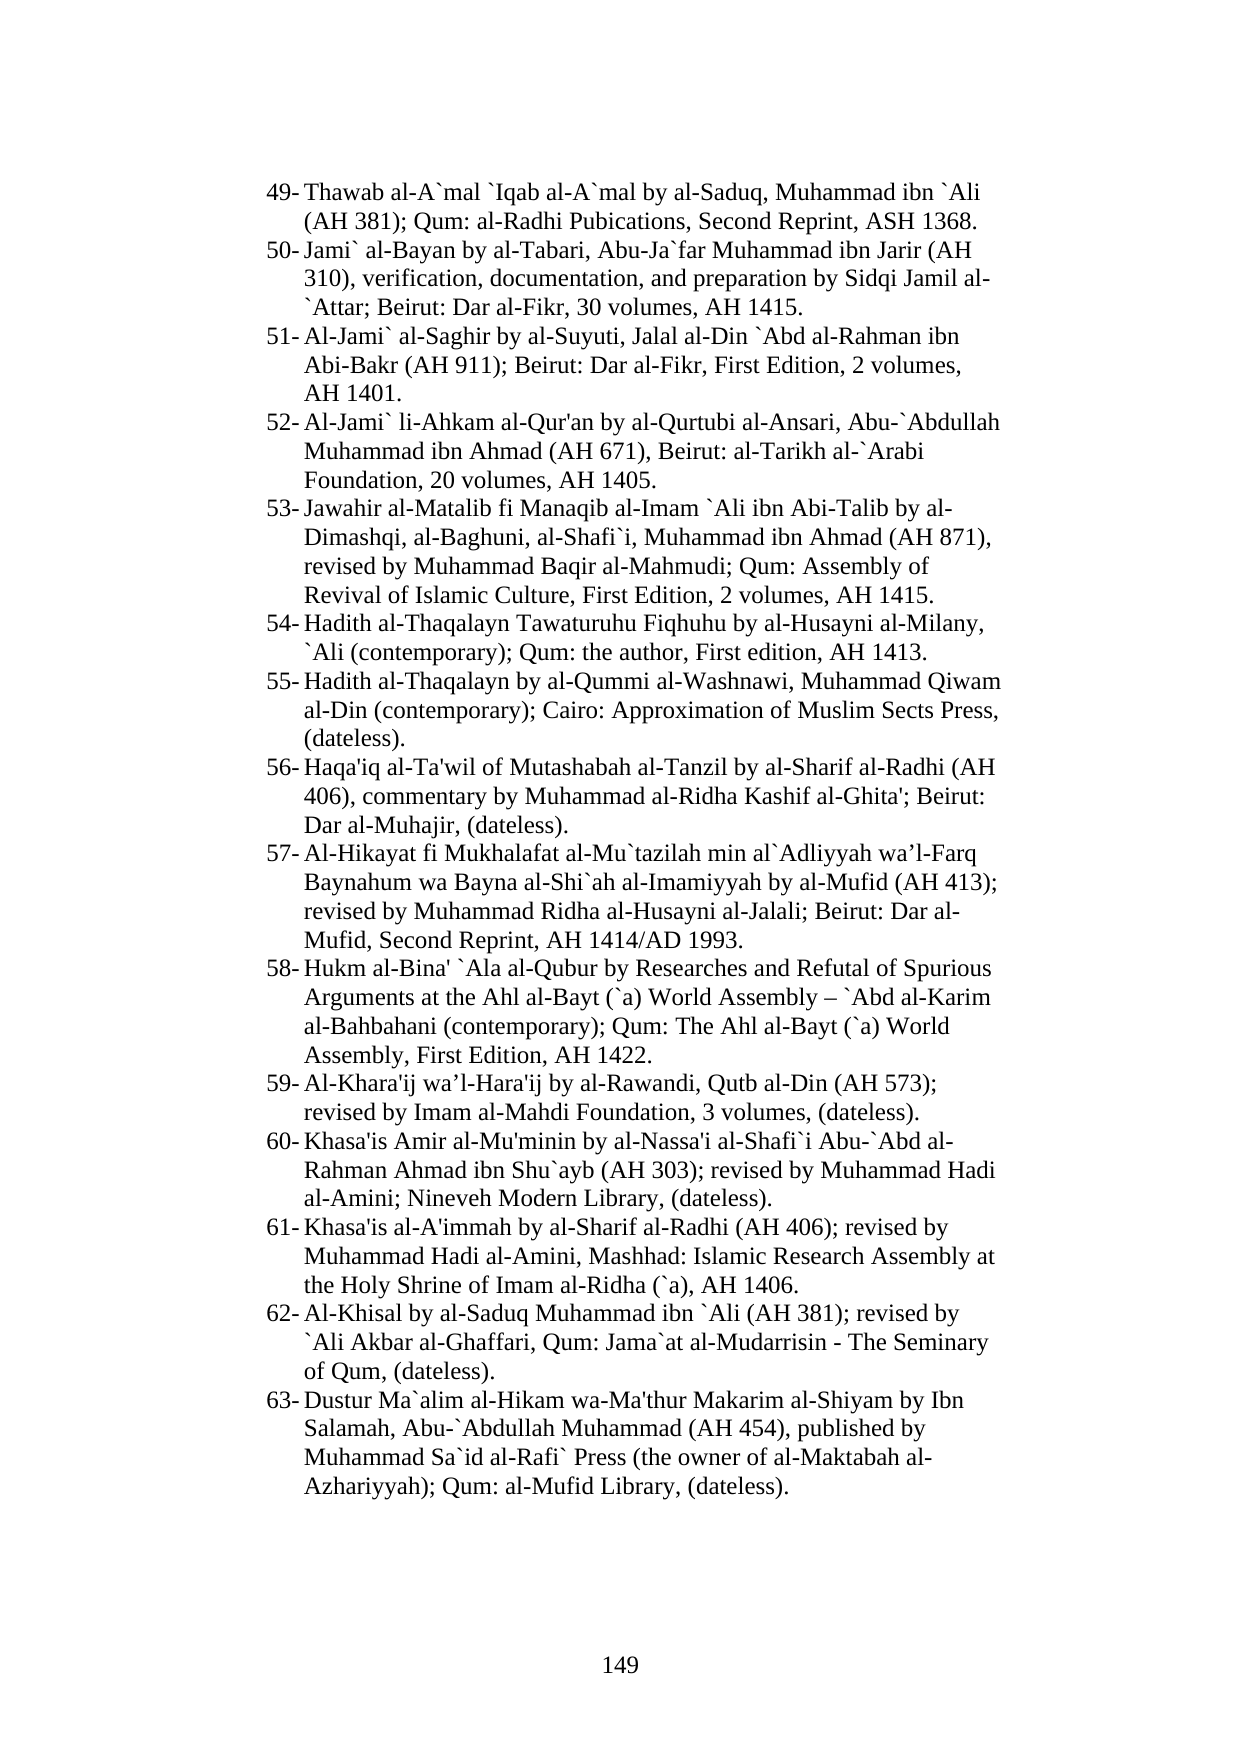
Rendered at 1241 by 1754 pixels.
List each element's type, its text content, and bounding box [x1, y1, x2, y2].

text Al-Hikayat fi Mukhalafat al-Mu`tazilah min al`Adliyyah wa’l-Farq Baynahum wa Bayna al-Shi`ah al-Imamiyyah by al-Mufid (AH 413); revised by Muhammad Ridha al-Husayni al-Jalali; Beirut: Dar al-Mufid, Second Reprint, AH 1414/AD 1993. [266, 838, 1004, 953]
text Jami` al-Bayan by al-Tabari, Abu-Ja`far Muhammad ibn Jarir (AH 310), verification, documentation, and preparation by Sidqi Jamil al-`Attar; Beirut: Dar al-Fikr, 30 volumes, AH 1415. [266, 235, 1004, 321]
text Jawahir al-Matalib fi Manaqib al-Imam `Ali ibn Abi-Talib by al-Dimashqi, al-Baghuni, al-Shafi`i, Muhammad ibn Ahmad (AH 871), revised by Muhammad Baqir al-Mahmudi; Qum: Assembly of Revival of Islamic Culture, First Edition, 2 volumes, AH 1415. [266, 493, 1004, 608]
text Al-Khisal by al-Saduq Muhammad ibn `Ali (AH 381); revised by `Ali Akbar al-Ghaffari, Qum: Jama`at al-Mudarrisin - The Seminary of Qum, (dateless). [266, 1298, 1004, 1385]
text Al-Jami` al-Saghir by al-Suyuti, Jalal al-Din `Abd al-Rahman ibn Abi-Bakr (AH 911); Beirut: Dar al-Fikr, First Edition, 2 volumes, AH 1401. [266, 321, 1004, 407]
text Hukm al-Bina' `Ala al-Qubur by Researches and Refutal of Spurious Arguments at the Ahl al-Bayt (`a) World Assembly – `Abd al-Karim al-Bahbahani (contemporary); Qum: The Ahl al-Bayt (`a) World Assembly, First Edition, AH 1422. [266, 953, 1004, 1068]
text Khasa'is al-A'immah by al-Sharif al-Radhi (AH 406); revised by Muhammad Hadi al-Amini, Mashhad: Islamic Research Assembly at the Holy Shrine of Imam al-Ridha (`a), AH 1406. [266, 1212, 1004, 1298]
text Al-Jami` li-Ahkam al-Qur'an by al-Qurtubi al-Ansari, Abu-`Abdullah Muhammad ibn Ahmad (AH 671), Beirut: al-Tarikh al-`Arabi Foundation, 20 volumes, AH 1405. [266, 407, 1004, 493]
text Al-Khara'ij wa’l-Hara'ij by al-Rawandi, Qutb al-Din (AH 573); revised by Imam al-Mahdi Foundation, 3 volumes, (dateless). [266, 1068, 1004, 1126]
text Dustur Ma`alim al-Hikam wa-Ma'thur Makarim al-Shiyam by Ibn Salamah, Abu-`Abdullah Muhammad (AH 454), published by Muhammad Sa`id al-Rafi` Press (the owner of al-Maktabah al-Azhariyyah); Qum: al-Mufid Library, (dateless). [266, 1385, 1004, 1500]
text Khasa'is Amir al-Mu'minin by al-Nassa'i al-Shafi`i Abu-`Abd al-Rahman Ahmad ibn Shu`ayb (AH 303); revised by Muhammad Hadi al-Amini; Nineveh Modern Library, (dateless). [266, 1126, 1004, 1212]
text Haqa'iq al-Ta'wil of Mutashabah al-Tanzil by al-Sharif al-Radhi (AH 406), commentary by Muhammad al-Ridha Kashif al-Ghita'; Beirut: Dar al-Muhajir, (dateless). [266, 752, 1004, 838]
text Thawab al-A`mal `Iqab al-A`mal by al-Saduq, Muhammad ibn `Ali (AH 381); Qum: al-Radhi Pubications, Second Reprint, ASH 1368. [266, 177, 1004, 235]
text Hadith al-Thaqalayn Tawaturuhu Fiqhuhu by al-Husayni al-Milany, `Ali (contemporary); Qum: the author, First edition, AH 1413. [266, 608, 1004, 666]
text Hadith al-Thaqalayn by al-Qummi al-Washnawi, Muhammad Qiwam al-Din (contemporary); Cairo: Approximation of Muslim Sects Press, (dateless). [266, 666, 1004, 752]
